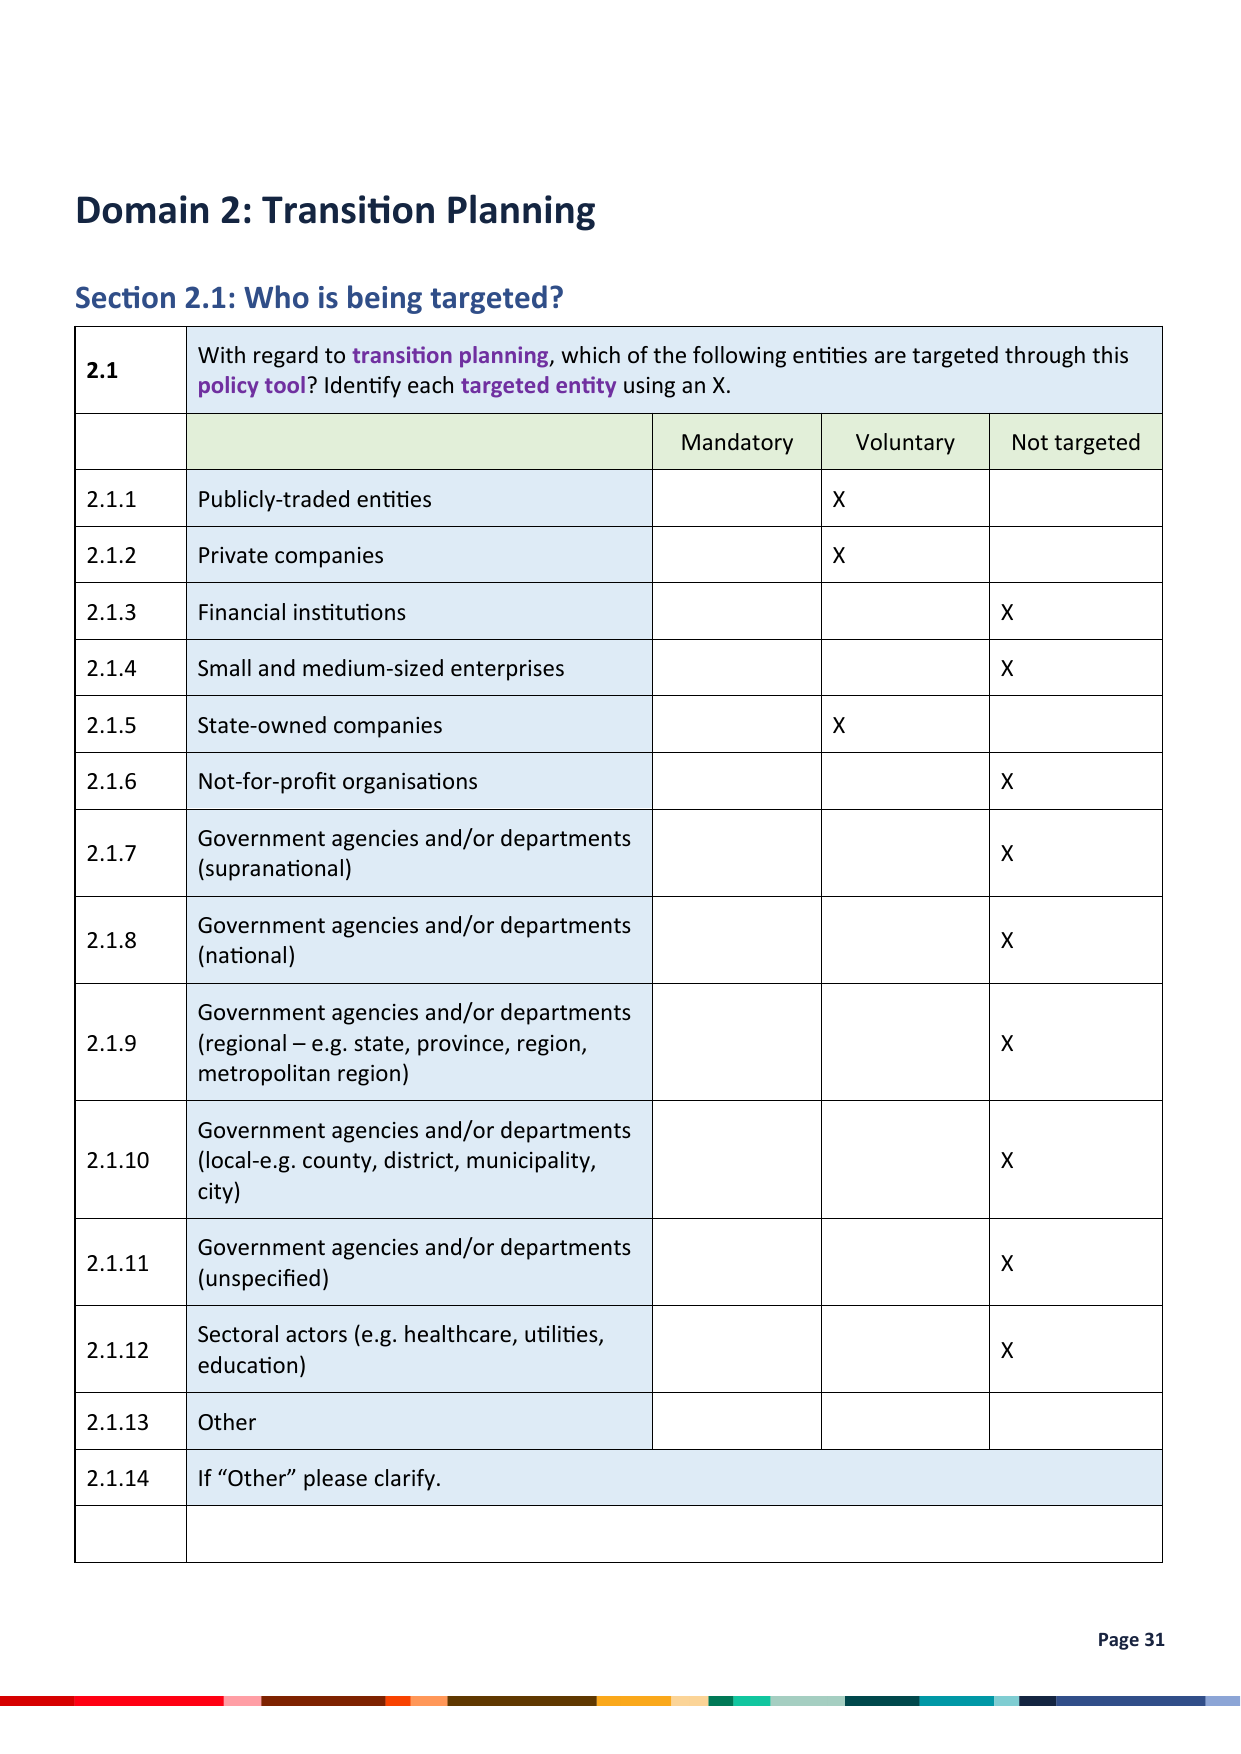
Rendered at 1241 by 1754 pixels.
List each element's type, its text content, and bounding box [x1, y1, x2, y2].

table_cell [653, 984, 821, 1100]
table_cell [822, 984, 989, 1100]
table_cell X [990, 753, 1162, 808]
table_cell X [822, 470, 989, 526]
table_cell [653, 470, 821, 526]
table_cell 2.1.13 [76, 1393, 186, 1449]
table_cell [76, 1506, 186, 1562]
table_cell 2.1.11 [76, 1219, 186, 1305]
table_header 2.1 [76, 327, 186, 413]
table_cell X [990, 640, 1162, 695]
subtitle Section 2.1: Who is being targeted? [75, 276, 1165, 317]
table_cell X [990, 1219, 1162, 1305]
table_cell [822, 1393, 989, 1449]
table_cell [653, 1101, 821, 1218]
table_cell X [822, 527, 989, 582]
table_cell 2.1.1 [76, 470, 186, 526]
table_cell X [990, 1306, 1162, 1392]
table_cell [822, 583, 989, 639]
table_cell X [990, 810, 1162, 896]
table_cell [822, 810, 989, 896]
table_cell 2.1.10 [76, 1101, 186, 1218]
table_cell 2.1.14 [76, 1450, 186, 1505]
table_cell If “Other” please clarify. [187, 1450, 1162, 1505]
table_cell X [990, 897, 1162, 983]
table_cell [653, 696, 821, 752]
table_cell [653, 583, 821, 639]
table_cell [822, 1219, 989, 1305]
table_cell [990, 696, 1162, 752]
table_cell [76, 414, 186, 469]
table_cell [822, 897, 989, 983]
picture [0, 1696, 1241, 1706]
table_cell X [990, 1101, 1162, 1218]
table_cell 2.1.6 [76, 753, 186, 808]
table_cell Private companies [187, 527, 652, 582]
table_cell 2.1.7 [76, 810, 186, 896]
table_cell Financial institutions [187, 583, 652, 639]
table_cell 2.1.5 [76, 696, 186, 752]
table_cell [990, 1393, 1162, 1449]
table_cell Government agencies and/or departments (local-e.g. county, district, municipality, city) [187, 1101, 652, 1218]
table_cell 2.1.9 [76, 984, 186, 1100]
table_cell Small and medium-sized enterprises [187, 640, 652, 695]
table_cell Mandatory [653, 414, 821, 469]
table_cell Publicly-traded entities [187, 470, 652, 526]
table_cell [653, 810, 821, 896]
table_cell Voluntary [822, 414, 989, 469]
table_cell Government agencies and/or departments (regional – e.g. state, province, region, metropolitan region) [187, 984, 652, 1100]
table_cell [653, 897, 821, 983]
table_header With regard to transition planning, which of the following entities are targeted through this policy tool? Identify each targeted entity using an X. [187, 327, 1162, 413]
table_cell 2.1.12 [76, 1306, 186, 1392]
table_cell [187, 1506, 1162, 1562]
table_cell Sectoral actors (e.g. healthcare, utilities, education) [187, 1306, 652, 1392]
table_cell X [822, 696, 989, 752]
table_cell [990, 527, 1162, 582]
table_cell State-owned companies [187, 696, 652, 752]
table_cell Government agencies and/or departments (supranational) [187, 810, 652, 896]
table_cell [822, 640, 989, 695]
table_cell [822, 753, 989, 808]
table_cell Not targeted [990, 414, 1162, 469]
table_cell Government agencies and/or departments (unspecified) [187, 1219, 652, 1305]
table_cell Other [187, 1393, 652, 1449]
table_cell X [990, 583, 1162, 639]
table_cell [822, 1101, 989, 1218]
table_cell Government agencies and/or departments (national) [187, 897, 652, 983]
subtitle Domain 2: Transition Planning [75, 183, 1165, 234]
table_cell 2.1.2 [76, 527, 186, 582]
table_cell [187, 414, 652, 469]
table_cell 2.1.3 [76, 583, 186, 639]
table_cell [653, 753, 821, 808]
table_cell [990, 470, 1162, 526]
table_cell [822, 1306, 989, 1392]
table_cell 2.1.8 [76, 897, 186, 983]
table_cell 2.1.4 [76, 640, 186, 695]
table_cell [653, 1393, 821, 1449]
table_cell Not-for-profit organisations [187, 753, 652, 808]
table_cell [653, 1219, 821, 1305]
table_cell [653, 527, 821, 582]
table_cell X [990, 984, 1162, 1100]
table_cell [653, 1306, 821, 1392]
table_cell [653, 640, 821, 695]
